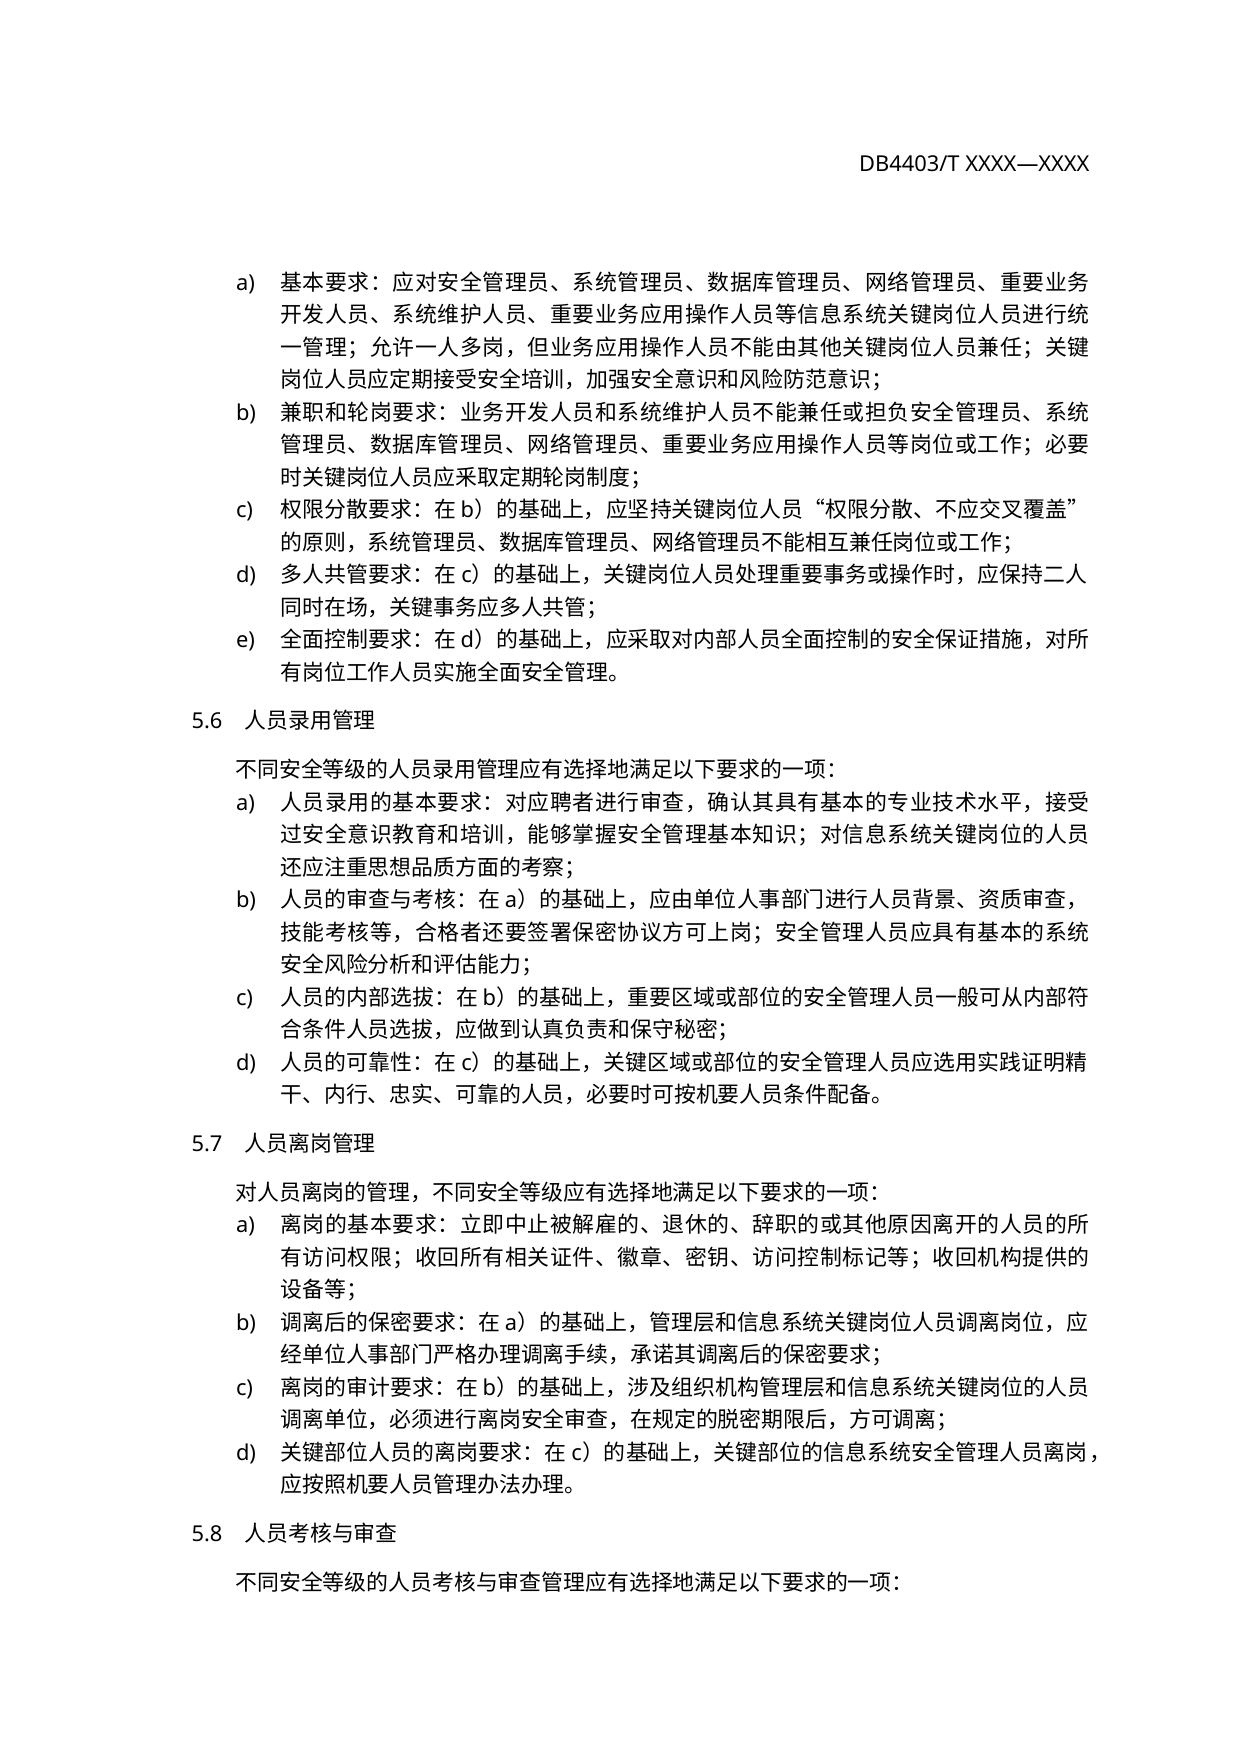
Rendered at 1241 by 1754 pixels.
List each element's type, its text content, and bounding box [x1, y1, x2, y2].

text 权限分散要求：在b）的基础上，应坚持关键岗位人员“权限分散、不应交叉覆盖”的原则，系统管理员、数据库管理员、网络管理员不能相互兼任岗位或工作； [236, 492, 1089, 557]
text 人员离岗管理 [191, 1126, 1089, 1158]
text 人员的可靠性：在c）的基础上，关键区域或部位的安全管理人员应选用实践证明精干、内行、忠实、可靠的人员，必要时可按机要人员条件配备。 [236, 1044, 1089, 1109]
list 基本要求：应对安全管理员、系统管理员、数据库管理员、网络管理员、重要业务开发人员、系统维护人员、重要业务应用操作人员等信息系统关键岗位人员进行统一管理；允许一人多岗，但业务应用操作人员不能由其他关键岗位人员兼任；关键岗位人员应定期接受安全培训，加强安全意识和风险防范意识； [236, 264, 1089, 394]
text 不同安全等级的人员考核与审查管理应有选择地满足以下要求的一项： [191, 1564, 1089, 1597]
text 人员的审查与考核：在a）的基础上，应由单位人事部门进行人员背景、资质审查，技能考核等，合格者还要签署保密协议方可上岗；安全管理人员应具有基本的系统安全风险分析和评估能力； [236, 882, 1089, 979]
text 兼职和轮岗要求：业务开发人员和系统维护人员不能兼任或担负安全管理员、系统管理员、数据库管理员、网络管理员、重要业务应用操作人员等岗位或工作；必要时关键岗位人员应釆取定期轮岗制度； [236, 394, 1089, 492]
text 对人员离岗的管理，不同安全等级应有选择地满足以下要求的一项： [191, 1174, 1089, 1207]
text 离岗的审计要求：在b）的基础上，涉及组织机构管理层和信息系统关键岗位的人员调离单位，必须进行离岗安全审查，在规定的脱密期限后，方可调离； [236, 1369, 1089, 1434]
list 人员录用的基本要求：对应聘者进行审查，确认其具有基本的专业技术水平，接受过安全意识教育和培训，能够掌握安全管理基本知识；对信息系统关键岗位的人员还应注重思想品质方面的考察； [236, 784, 1089, 882]
text 多人共管要求：在c）的基础上，关键岗位人员处理重要事务或操作时，应保持二人同时在场，关键事务应多人共管； [236, 557, 1089, 622]
text 调离后的保密要求：在a）的基础上，管理层和信息系统关键岗位人员调离岗位，应经单位人事部门严格办理调离手续，承诺其调离后的保密要求； [236, 1304, 1089, 1369]
text 关键部位人员的离岗要求：在c）的基础上，关键部位的信息系统安全管理人员离岗，应按照机要人员管理办法办理。 [236, 1434, 1089, 1499]
text 全面控制要求：在d）的基础上，应采取对内部人员全面控制的安全保证措施，对所有岗位工作人员实施全面安全管理。 [236, 622, 1089, 687]
text 不同安全等级的人员录用管理应有选择地满足以下要求的一项： [191, 752, 1089, 784]
text 人员录用管理 [191, 703, 1089, 736]
text 人员考核与审查 [191, 1516, 1089, 1548]
text 人员的内部选拔：在b）的基础上，重要区域或部位的安全管理人员一般可从内部符合条件人员选拔，应做到认真负责和保守秘密； [236, 979, 1089, 1044]
list 离岗的基本要求：立即中止被解雇的、退休的、辞职的或其他原因离开的人员的所有访问权限；收回所有相关证件、徽章、密钥、访问控制标记等；收回机构提供的设备等； [236, 1207, 1089, 1304]
